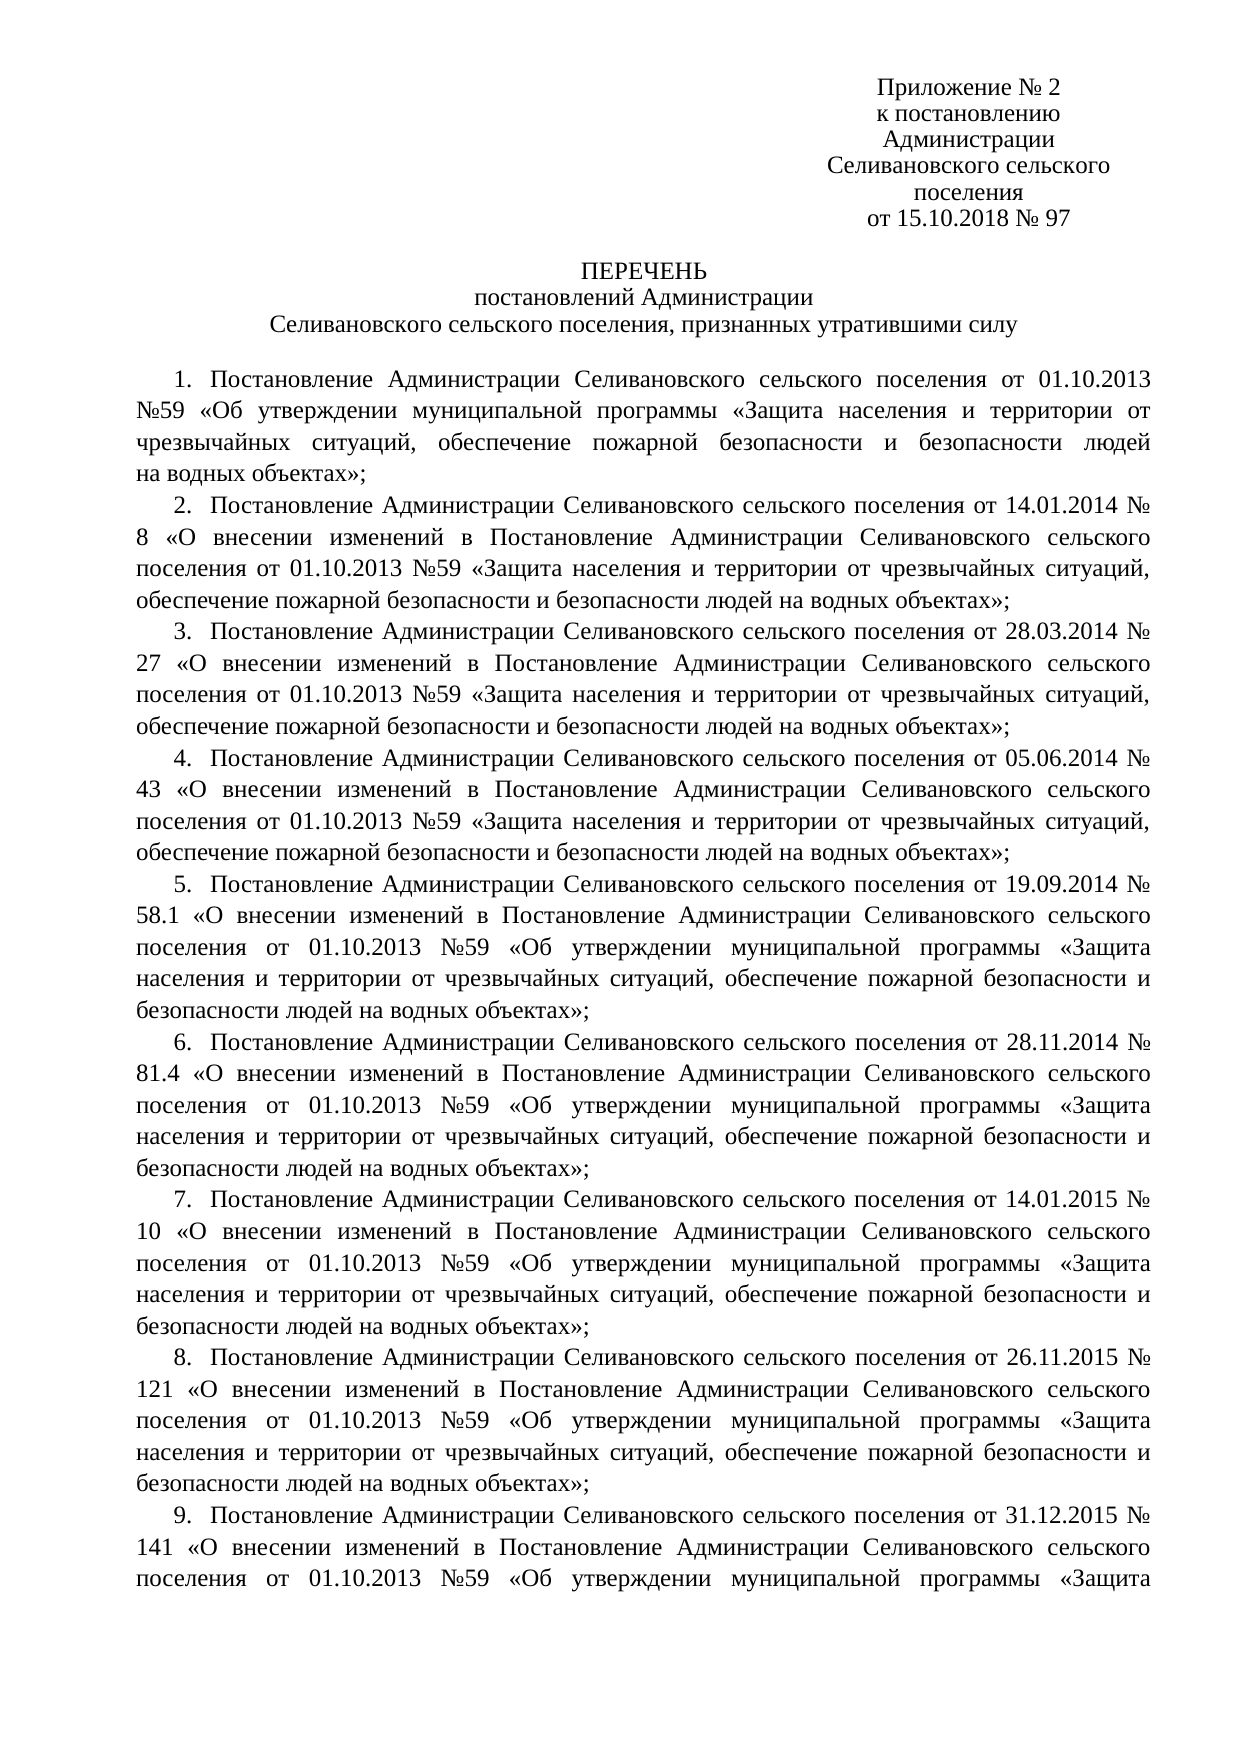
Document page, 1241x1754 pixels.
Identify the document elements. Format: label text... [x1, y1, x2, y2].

text к постановлению [786, 100, 1152, 127]
list Постановление Администрации Селивановского сельского поселения от 19.09.2014 № 58.1 «О внесении изменений в Постановление Администрации Селивановского сельского поселения от 01.10.2013 №59 «Об утверждении муниципальной программы «Защита населения и территории от чрезвычайных ситуаций, обеспечение пожарной безопасности и безопасности людей на водных объектах»; [136, 869, 1152, 1024]
text от 15.10.2018 № 97 [786, 206, 1152, 232]
list Постановление Администрации Селивановского сельского поселения от 26.11.2015 № 121 «О внесении изменений в Постановление Администрации Селивановского сельского поселения от 01.10.2013 №59 «Об утверждении муниципальной программы «Защита населения и территории от чрезвычайных ситуаций, обеспечение пожарной безопасности и безопасности людей на водных объектах»; [136, 1342, 1152, 1497]
list Постановление Администрации Селивановского сельского поселения от 28.11.2014 № 81.4 «О внесении изменений в Постановление Администрации Селивановского сельского поселения от 01.10.2013 №59 «Об утверждении муниципальной программы «Защита населения и территории от чрезвычайных ситуаций, обеспечение пожарной безопасности и безопасности людей на водных объектах»; [136, 1027, 1152, 1182]
text ПЕРЕЧЕНЬ [136, 258, 1152, 285]
text Селивановского сельского поселения [786, 153, 1152, 206]
list Постановление Администрации Селивановского сельского поселения от 14.01.2015 № 10 «О внесении изменений в Постановление Администрации Селивановского сельского поселения от 01.10.2013 №59 «Об утверждении муниципальной программы «Защита населения и территории от чрезвычайных ситуаций, обеспечение пожарной безопасности и безопасности людей на водных объектах»; [136, 1184, 1152, 1339]
list Постановление Администрации Селивановского сельского поселения от 14.01.2014 № 8 «О внесении изменений в Постановление Администрации Селивановского сельского поселения от 01.10.2013 №59 «Защита населения и территории от чрезвычайных ситуаций, обеспечение пожарной безопасности и безопасности людей на водных объектах»; [136, 490, 1152, 613]
text Селивановского сельского поселения, признанных утратившими силу [136, 311, 1152, 337]
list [136, 1500, 1152, 1592]
text постановлений Администрации [136, 285, 1152, 311]
list Постановление Администрации Селивановского сельского поселения от 28.03.2014 № 27 «О внесении изменений в Постановление Администрации Селивановского сельского поселения от 01.10.2013 №59 «Защита населения и территории от чрезвычайных ситуаций, обеспечение пожарной безопасности и безопасности людей на водных объектах»; [136, 616, 1152, 740]
list Постановление Администрации Селивановского сельского поселения от 01.10.2013 №59 «Об утверждении муниципальной программы «Защита населения и территории от чрезвычайных ситуаций, обеспечение пожарной безопасности и безопасности людей на водных объектах»; [136, 364, 1152, 487]
list Постановление Администрации Селивановского сельского поселения от 05.06.2014 № 43 «О внесении изменений в Постановление Администрации Селивановского сельского поселения от 01.10.2013 №59 «Защита населения и территории от чрезвычайных ситуаций, обеспечение пожарной безопасности и безопасности людей на водных объектах»; [136, 743, 1152, 866]
text Приложение № 2 [786, 74, 1152, 100]
text Администрации [786, 127, 1152, 153]
